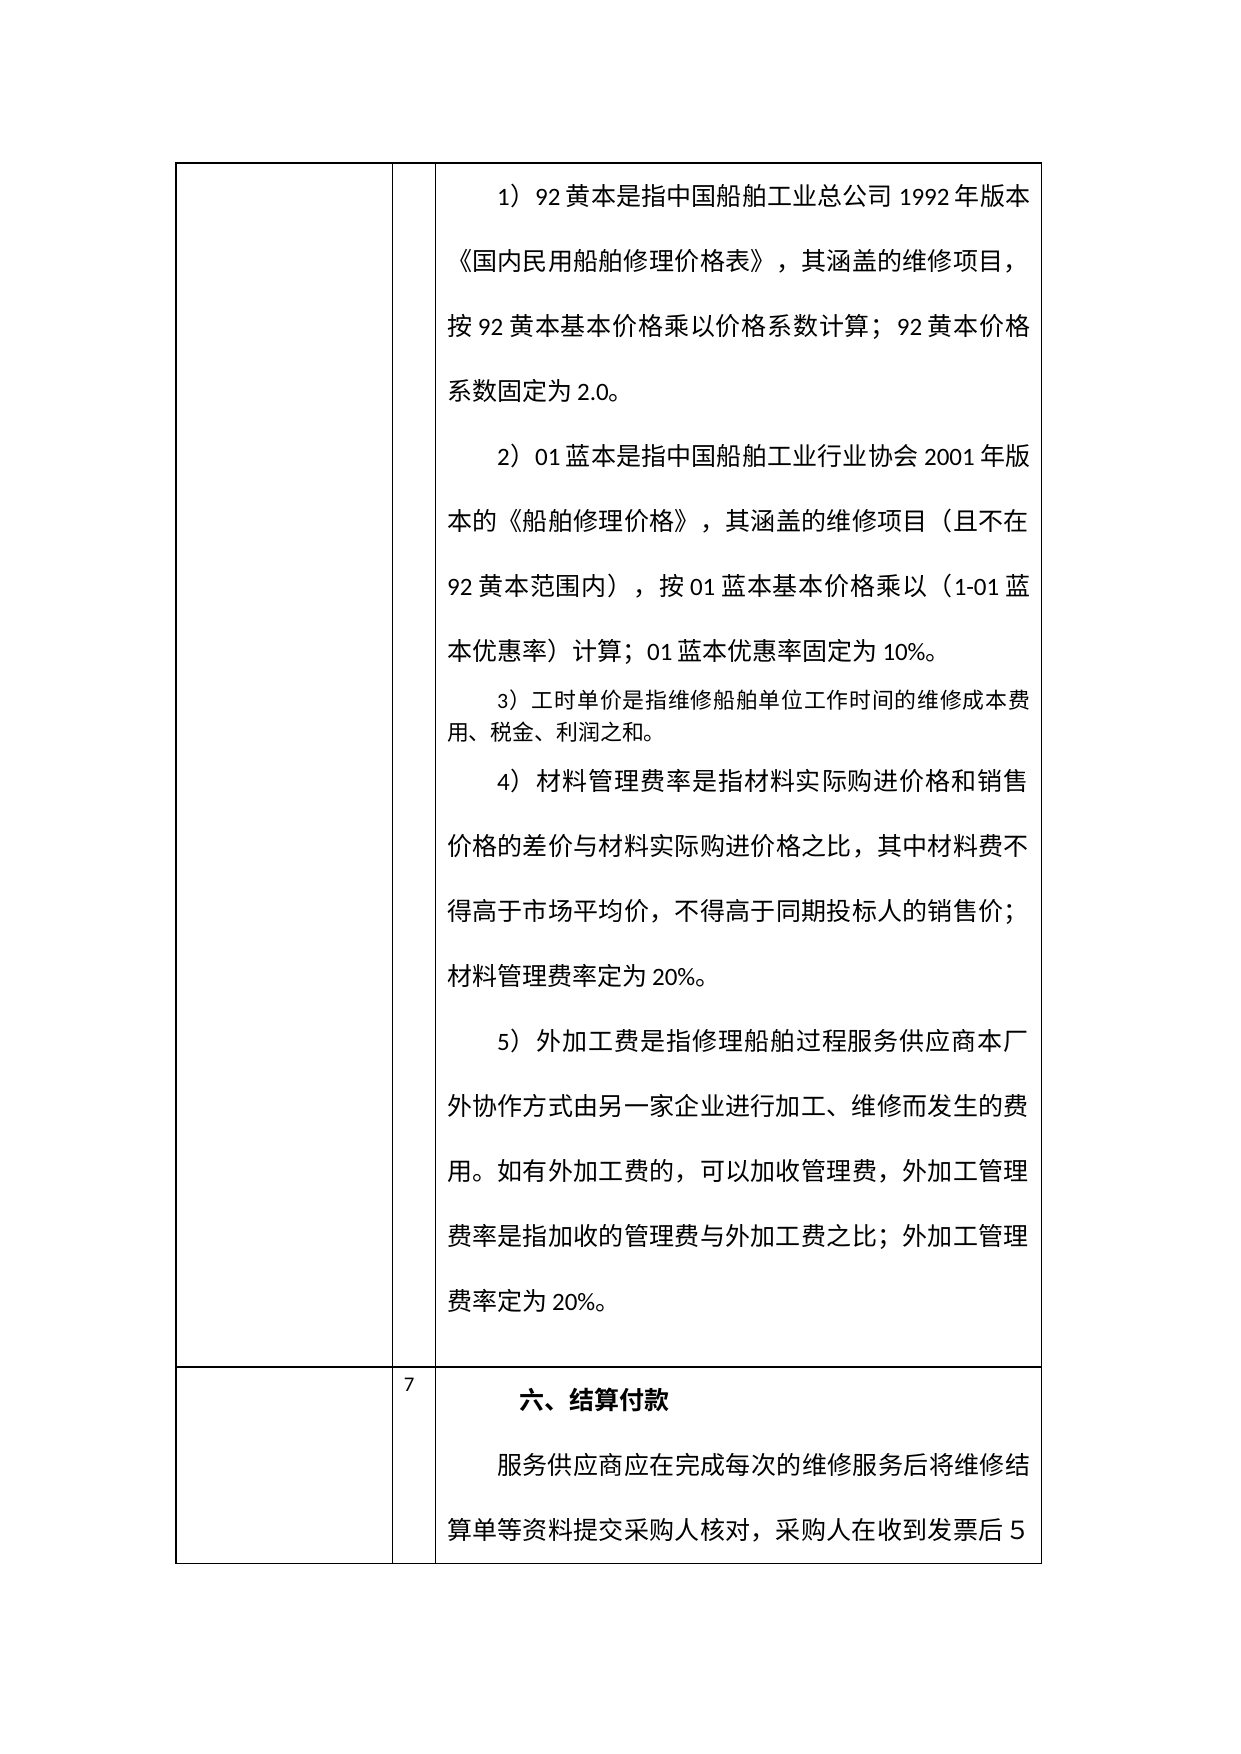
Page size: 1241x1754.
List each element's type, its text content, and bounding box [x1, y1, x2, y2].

table_cell [177, 164, 392, 1366]
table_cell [436, 164, 1041, 1366]
table_cell [177, 1368, 392, 1563]
table_cell 6 [393, 164, 435, 1366]
table_cell 7 [393, 1368, 435, 1563]
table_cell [436, 1368, 1041, 1563]
